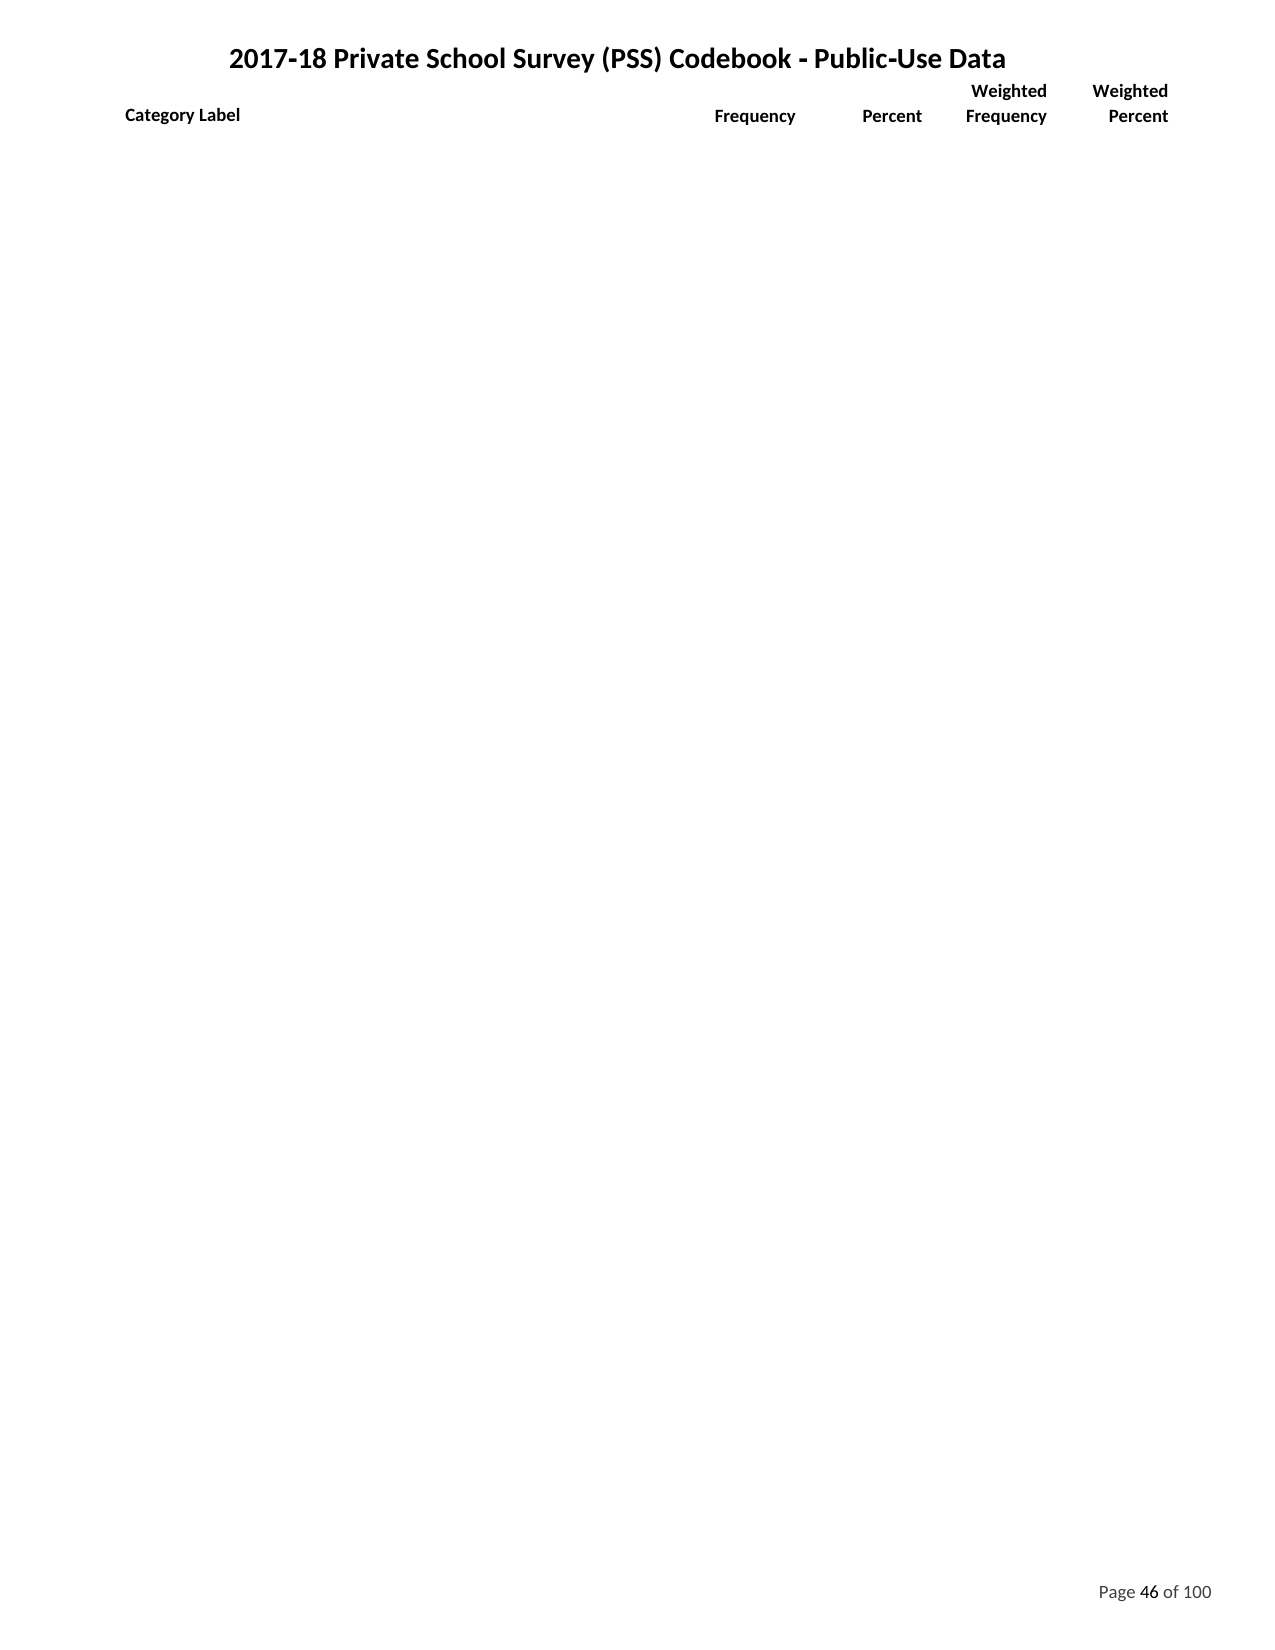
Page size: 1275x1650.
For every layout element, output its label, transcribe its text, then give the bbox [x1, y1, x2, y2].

subtitle Category Label [125, 103, 253, 126]
text Weighted Frequency Percent Frequency [714, 79, 1048, 127]
text Weighted Percent [1092, 79, 1171, 127]
